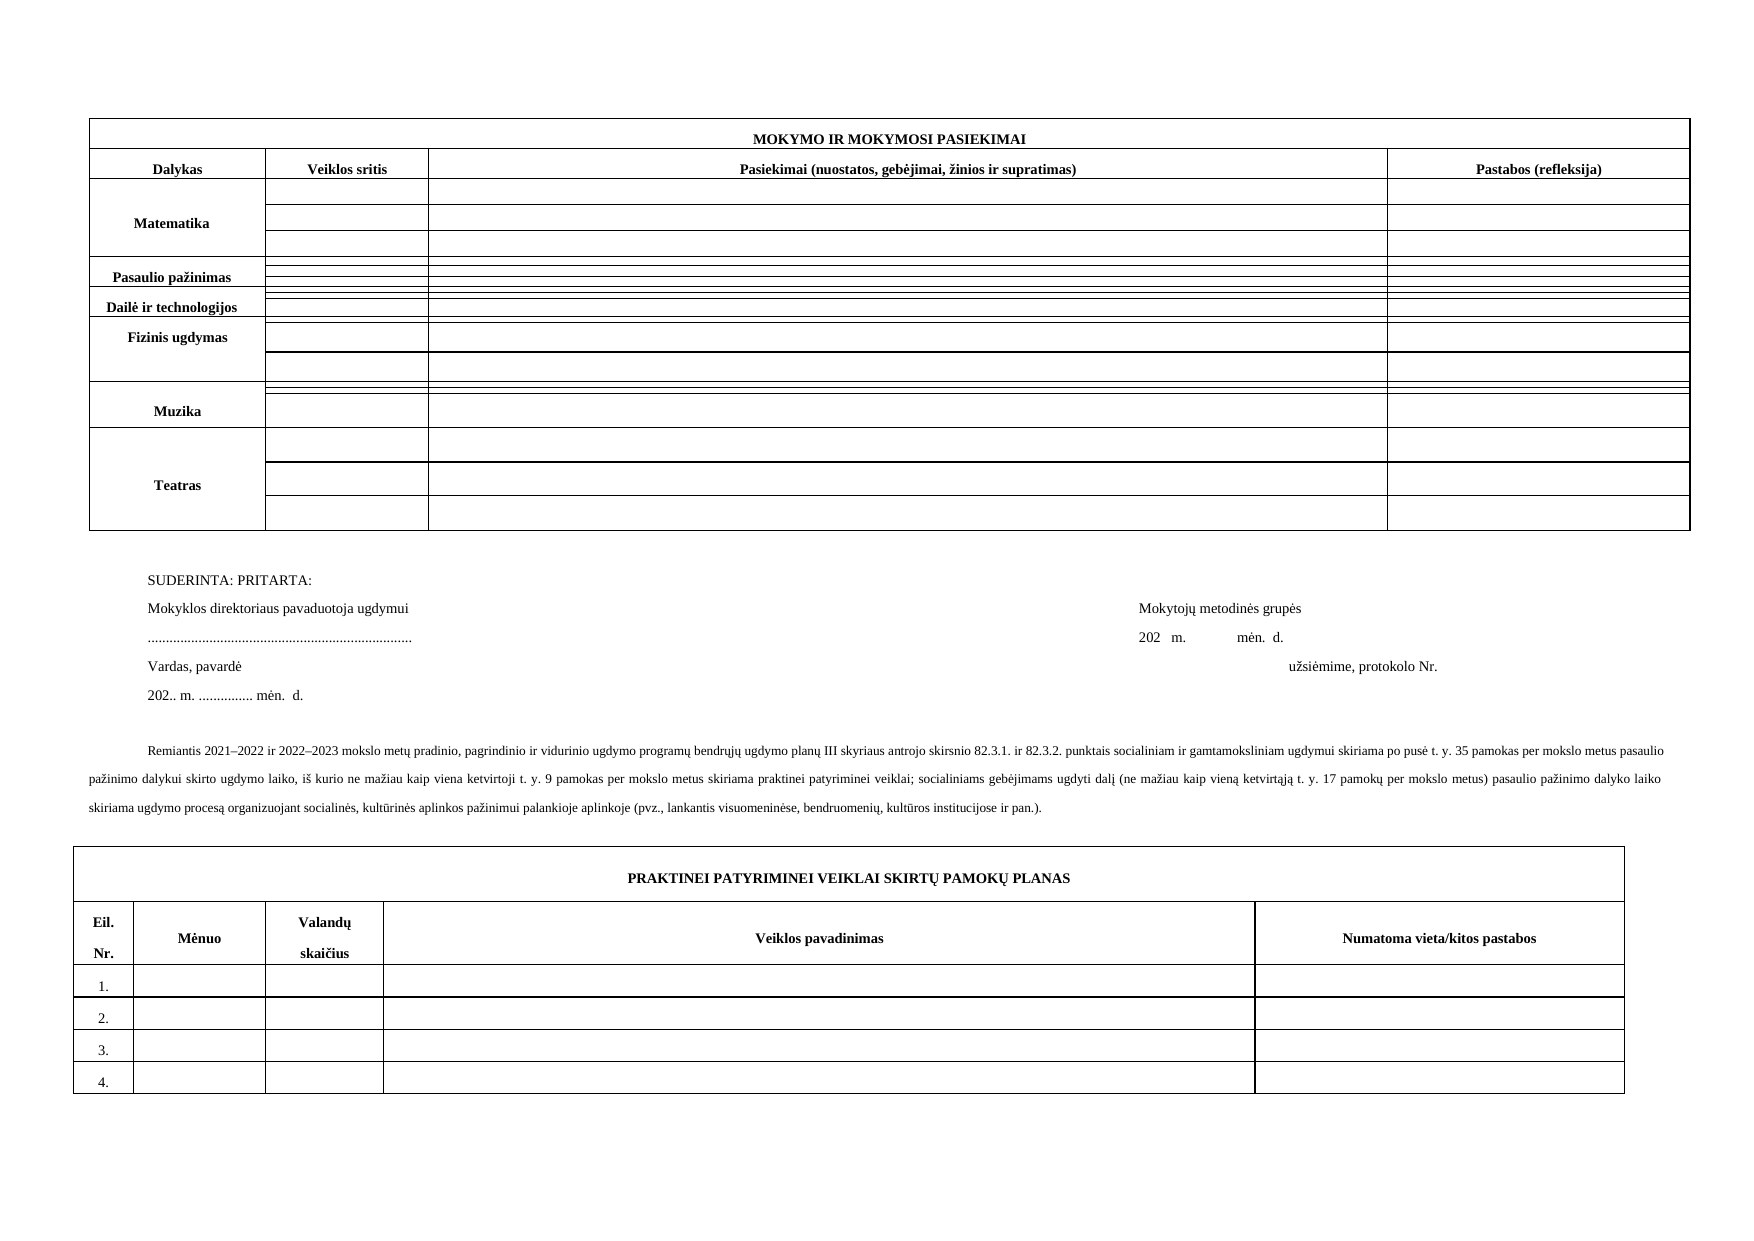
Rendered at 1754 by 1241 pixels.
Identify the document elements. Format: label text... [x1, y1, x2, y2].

table_cell 4. [74, 1062, 133, 1093]
table_cell [266, 998, 383, 1028]
table_cell [429, 428, 1387, 461]
table_cell [1388, 257, 1689, 265]
table_cell [384, 1062, 1254, 1093]
table_cell [266, 388, 428, 393]
table_cell [266, 266, 428, 276]
table_header MOKYMO IR MOKYMOSI PASIEKIMAI [90, 119, 1689, 148]
text Vardas, pavardė užsiėmime, protokolo Nr. [88, 646, 1665, 674]
table_cell [429, 353, 1387, 381]
table_cell [266, 179, 428, 204]
table_cell [1388, 317, 1689, 322]
table_cell Teatras [90, 428, 265, 529]
table_cell [1388, 388, 1689, 393]
table_cell [384, 965, 1254, 996]
table_cell [384, 1030, 1254, 1061]
table_cell [1388, 287, 1689, 292]
table_cell [1388, 299, 1689, 316]
table_cell [429, 496, 1387, 529]
table_cell [266, 496, 428, 529]
table_cell Veiklos sritis [266, 149, 428, 178]
table_cell 1. [74, 965, 133, 996]
table_cell [1388, 293, 1689, 298]
table_cell [266, 293, 428, 298]
table_cell [266, 394, 428, 427]
table_cell Veiklos pavadinimas [384, 902, 1254, 964]
table_cell [266, 1062, 383, 1093]
table_cell [1256, 965, 1624, 996]
table_cell [384, 998, 1254, 1028]
table_cell [266, 463, 428, 495]
table_cell Fizinis ugdymas [90, 317, 265, 381]
table_cell [266, 257, 428, 265]
table_cell [1388, 179, 1689, 204]
text Mokyklos direktoriaus pavaduotoja ugdymui Mokytojų metodinės grupės [88, 588, 1665, 617]
table_cell [429, 293, 1387, 298]
table_cell Matematika [90, 179, 265, 256]
table_cell [429, 266, 1387, 276]
table_cell [1388, 353, 1689, 381]
table_cell [266, 353, 428, 381]
table_cell [1388, 323, 1689, 351]
table_cell [266, 323, 428, 351]
table_cell [266, 277, 428, 286]
table_cell [1388, 496, 1689, 529]
text SUDERINTA: PRITARTA: [88, 559, 1665, 588]
table_cell [429, 463, 1387, 495]
table_cell [266, 1030, 383, 1061]
table_cell [429, 394, 1387, 427]
table_cell [429, 277, 1387, 286]
table_cell [429, 388, 1387, 393]
table_cell [266, 382, 428, 387]
table_cell 2. [74, 998, 133, 1028]
table_cell [134, 1062, 265, 1093]
table_cell [1256, 998, 1624, 1028]
table_cell [1388, 277, 1689, 286]
table_cell [1256, 1030, 1624, 1061]
table_cell [429, 317, 1387, 322]
table_cell [266, 317, 428, 322]
table_cell Pastabos (refleksija) [1388, 149, 1689, 178]
table_cell [429, 205, 1387, 230]
table_cell [429, 231, 1387, 256]
table_cell [266, 231, 428, 256]
table_cell [429, 299, 1387, 316]
table_header PRAKTINEI PATYRIMINEI VEIKLAI SKIRTŲ PAMOKŲ PLANAS [74, 847, 1624, 901]
table_cell [266, 428, 428, 461]
table_cell [429, 287, 1387, 292]
table_cell Eil. Nr. [74, 902, 133, 964]
table_cell [266, 205, 428, 230]
text Remiantis 2021–2022 ir 2022–2023 mokslo metų pradinio, pagrindinio ir vidurinio ugdymo programų bendrųjų ugdymo planų III skyriaus antrojo skirsnio 82.3.1. ir 82.3.2. punktais socialiniam ir gamtamoksliniam ugdymui skiriama po pusė t. y. 35 pamokas per mokslo metus pasaulio pažinimo dalykui skirto ugdymo laiko, iš kurio ne mažiau kaip viena ketvirtoji t. y. 9 pamokas per mokslo metus skiriama praktinei patyriminei veiklai; socialiniams gebėjimams ugdyti dalį (ne mažiau kaip vieną ketvirtąją t. y. 17 pamokų per mokslo metus) pasaulio pažinimo dalyko laiko skiriama ugdymo procesą organizuojant socialinės, kultūrinės aplinkos pažinimui palankioje aplinkoje (pvz., lankantis visuomeninėse, bendruomenių, kultūros institucijose ir pan.). [88, 732, 1665, 815]
table_cell Muzika [90, 382, 265, 427]
table_cell [1388, 382, 1689, 387]
table_cell [429, 323, 1387, 351]
table_cell [266, 965, 383, 996]
table_cell [429, 257, 1387, 265]
table_cell [1388, 428, 1689, 461]
table_cell [429, 179, 1387, 204]
table_cell [1388, 394, 1689, 427]
table_cell [1388, 266, 1689, 276]
table_cell [1256, 1062, 1624, 1093]
table_cell Dailė ir technologijos [90, 287, 265, 316]
table_cell [134, 965, 265, 996]
table_cell [1388, 463, 1689, 495]
table_cell [1388, 205, 1689, 230]
table_cell Dalykas [90, 149, 265, 178]
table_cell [429, 149, 1387, 178]
text 202.. m. ............... mėn. d. [88, 674, 1665, 703]
table_cell 3. [74, 1030, 133, 1061]
table_cell [1388, 231, 1689, 256]
table_cell Pasaulio pažinimas [90, 257, 265, 286]
table_cell Valandų skaičius [266, 902, 383, 964]
table_cell Numatoma vieta/kitos pastabos [1256, 902, 1624, 964]
table_cell [134, 1030, 265, 1061]
text ......................................................................... 202 m. mėn. d. [88, 617, 1665, 646]
table_cell [266, 287, 428, 292]
table_cell [134, 998, 265, 1028]
table_cell [266, 299, 428, 316]
table_cell Mėnuo [134, 902, 265, 964]
table_cell [429, 382, 1387, 387]
